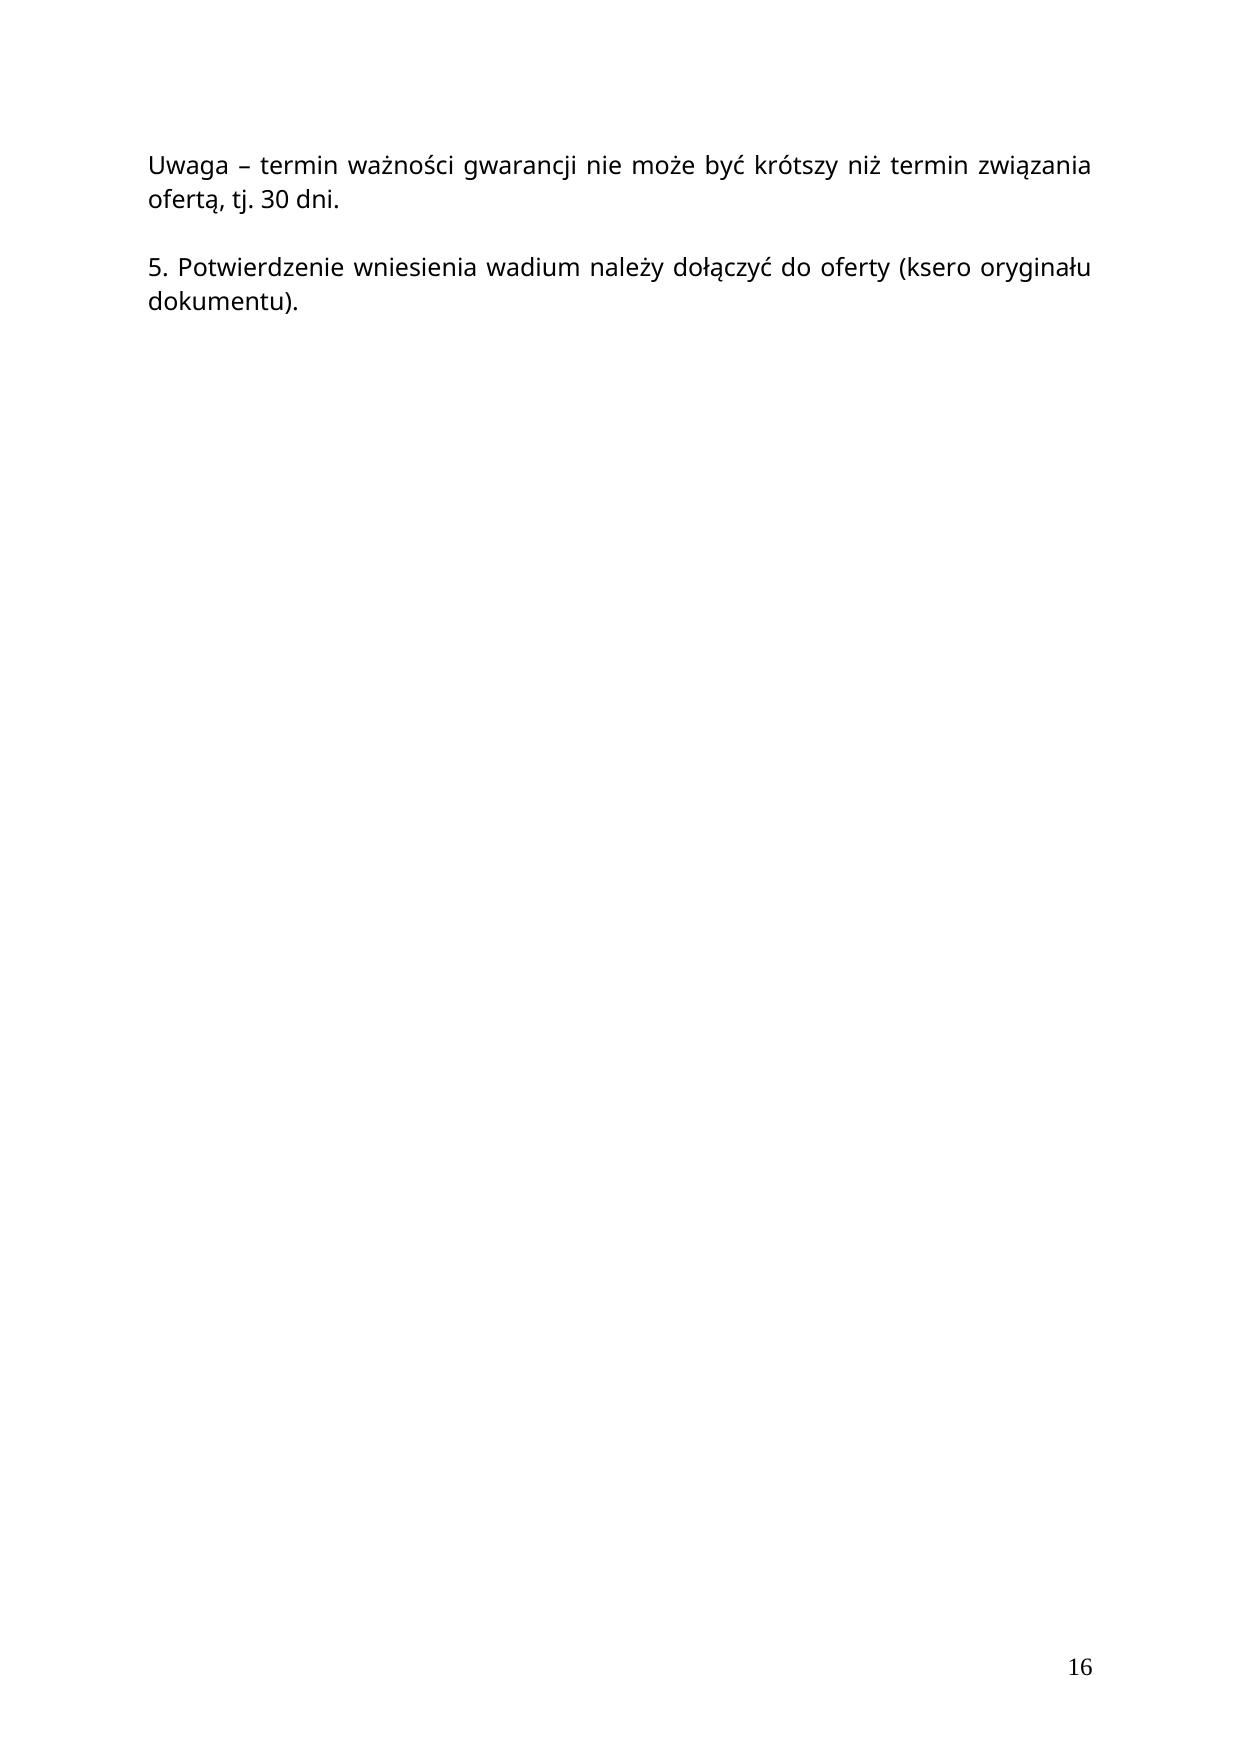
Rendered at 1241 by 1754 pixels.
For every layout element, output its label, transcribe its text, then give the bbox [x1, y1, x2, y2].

text 5. Potwierdzenie wniesienia wadium należy dołączyć do oferty (ksero oryginału dokumentu). [148, 250, 1093, 318]
text Uwaga – termin ważności gwarancji nie może być krótszy niż termin związania ofertą, tj. 30 dni. [148, 148, 1093, 216]
